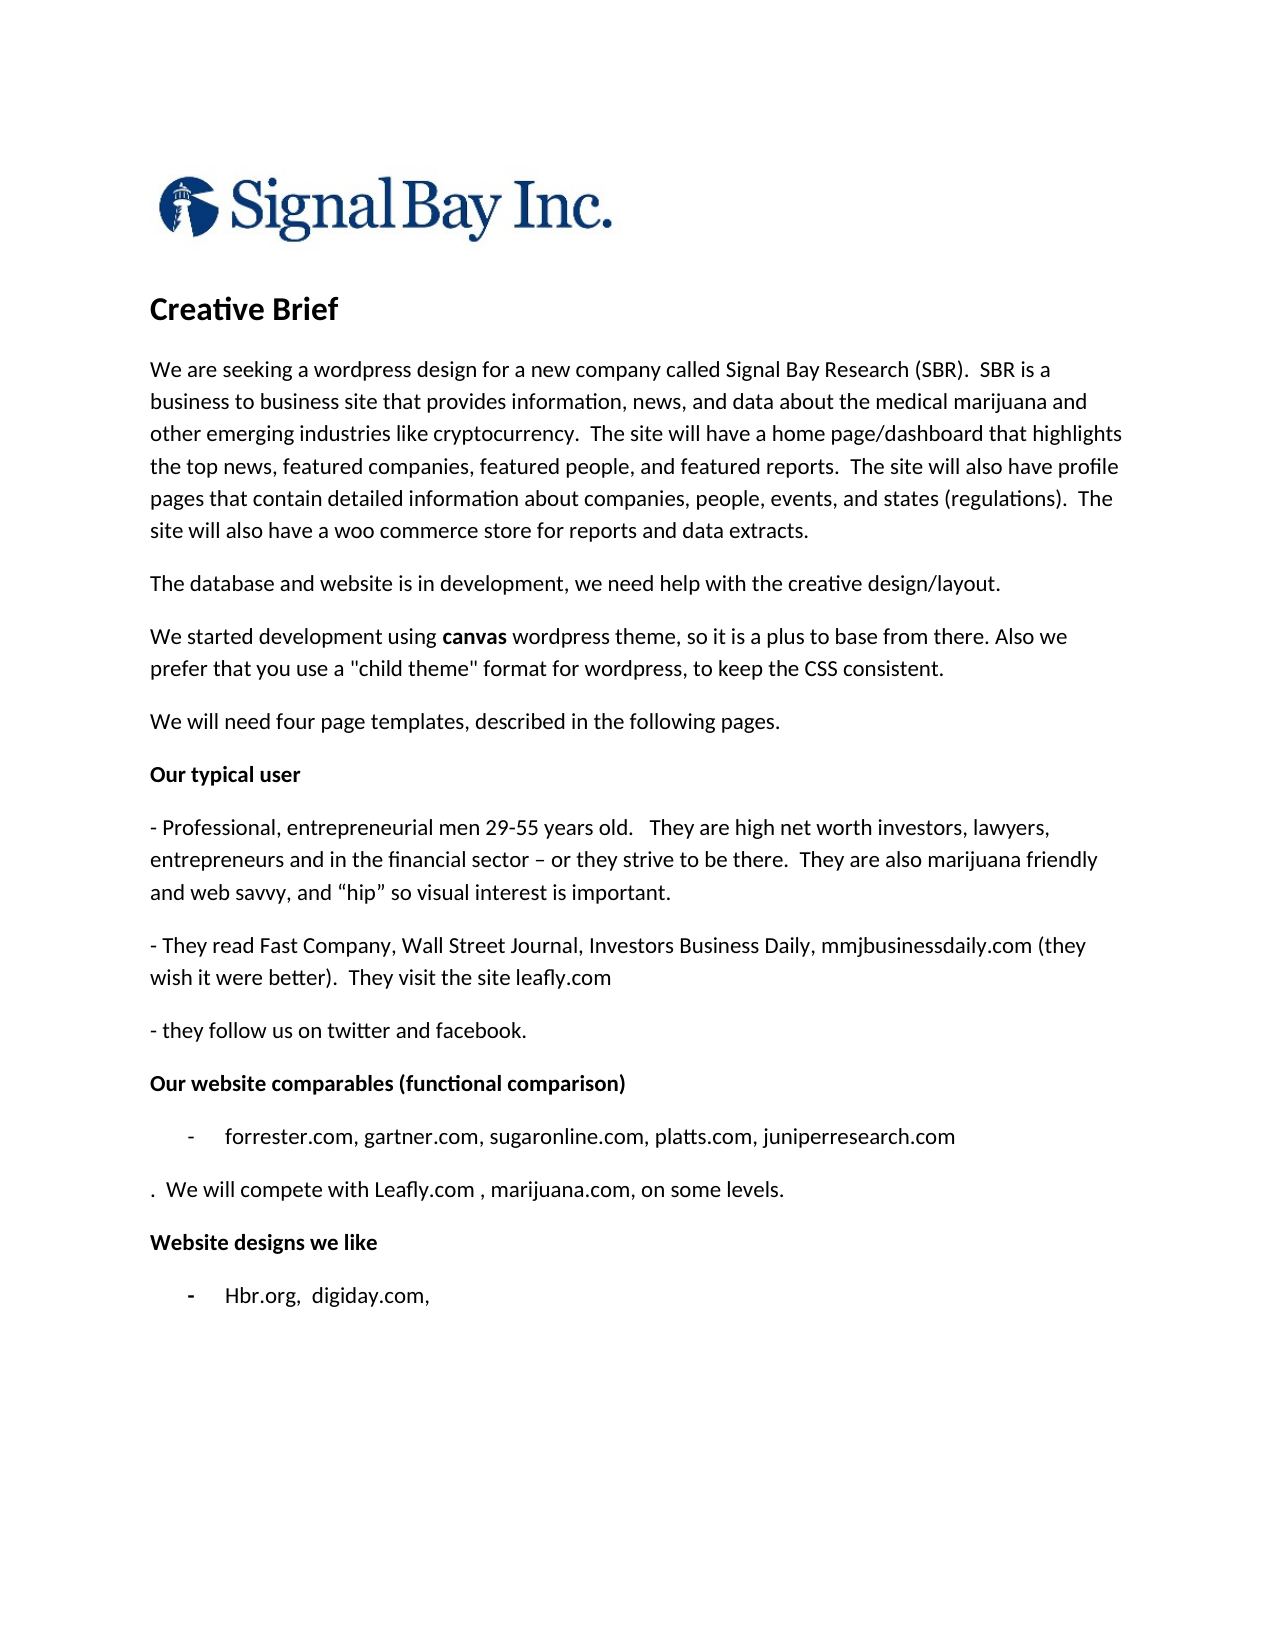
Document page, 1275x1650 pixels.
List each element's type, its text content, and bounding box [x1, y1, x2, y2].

text Our website comparables (functional comparison) [150, 1069, 1125, 1097]
text We will need four page templates, described in the following pages. [150, 707, 1125, 735]
text . We will compete with Leafly.com , marijuana.com, on some levels. [150, 1175, 1125, 1203]
text Website designs we like [150, 1228, 1125, 1256]
list Hbr.org, digiday.com, [187, 1281, 1125, 1309]
text Creative Brief [150, 288, 1125, 328]
picture [150, 150, 624, 263]
list forrester.com, gartner.com, sugaronline.com, platts.com, juniperresearch.com [187, 1122, 1125, 1150]
text We are seeking a wordpress design for a new company called Signal Bay Research (SBR). SBR is a business to business site that provides information, news, and data about the medical marijuana and other emerging industries like cryptocurrency. The site will have a home page/dashboard that highlights the top news, featured companies, featured people, and featured reports. The site will also have profile pages that contain detailed information about companies, people, events, and states (regulations). The site will also have a woo commerce store for reports and data extracts. [150, 355, 1125, 544]
text We started development using canvas wordpress theme, so it is a plus to base from there. Also we prefer that you use a "child theme" format for wordpress, to keep the CSS consistent. [150, 622, 1125, 682]
text Our typical user [150, 760, 1125, 788]
text - they follow us on twitter and facebook. [150, 1016, 1125, 1044]
text - Professional, entrepreneurial men 29-55 years old. They are high net worth investors, lawyers, entrepreneurs and in the financial sector – or they strive to be there. They are also marijuana friendly and web savvy, and “hip” so visual interest is important. [150, 813, 1125, 906]
text The database and website is in development, we need help with the creative design/layout. [150, 569, 1125, 597]
text - They read Fast Company, Wall Street Journal, Investors Business Daily, mmjbusinessdaily.com (they wish it were better). They visit the site leafly.com [150, 931, 1125, 991]
